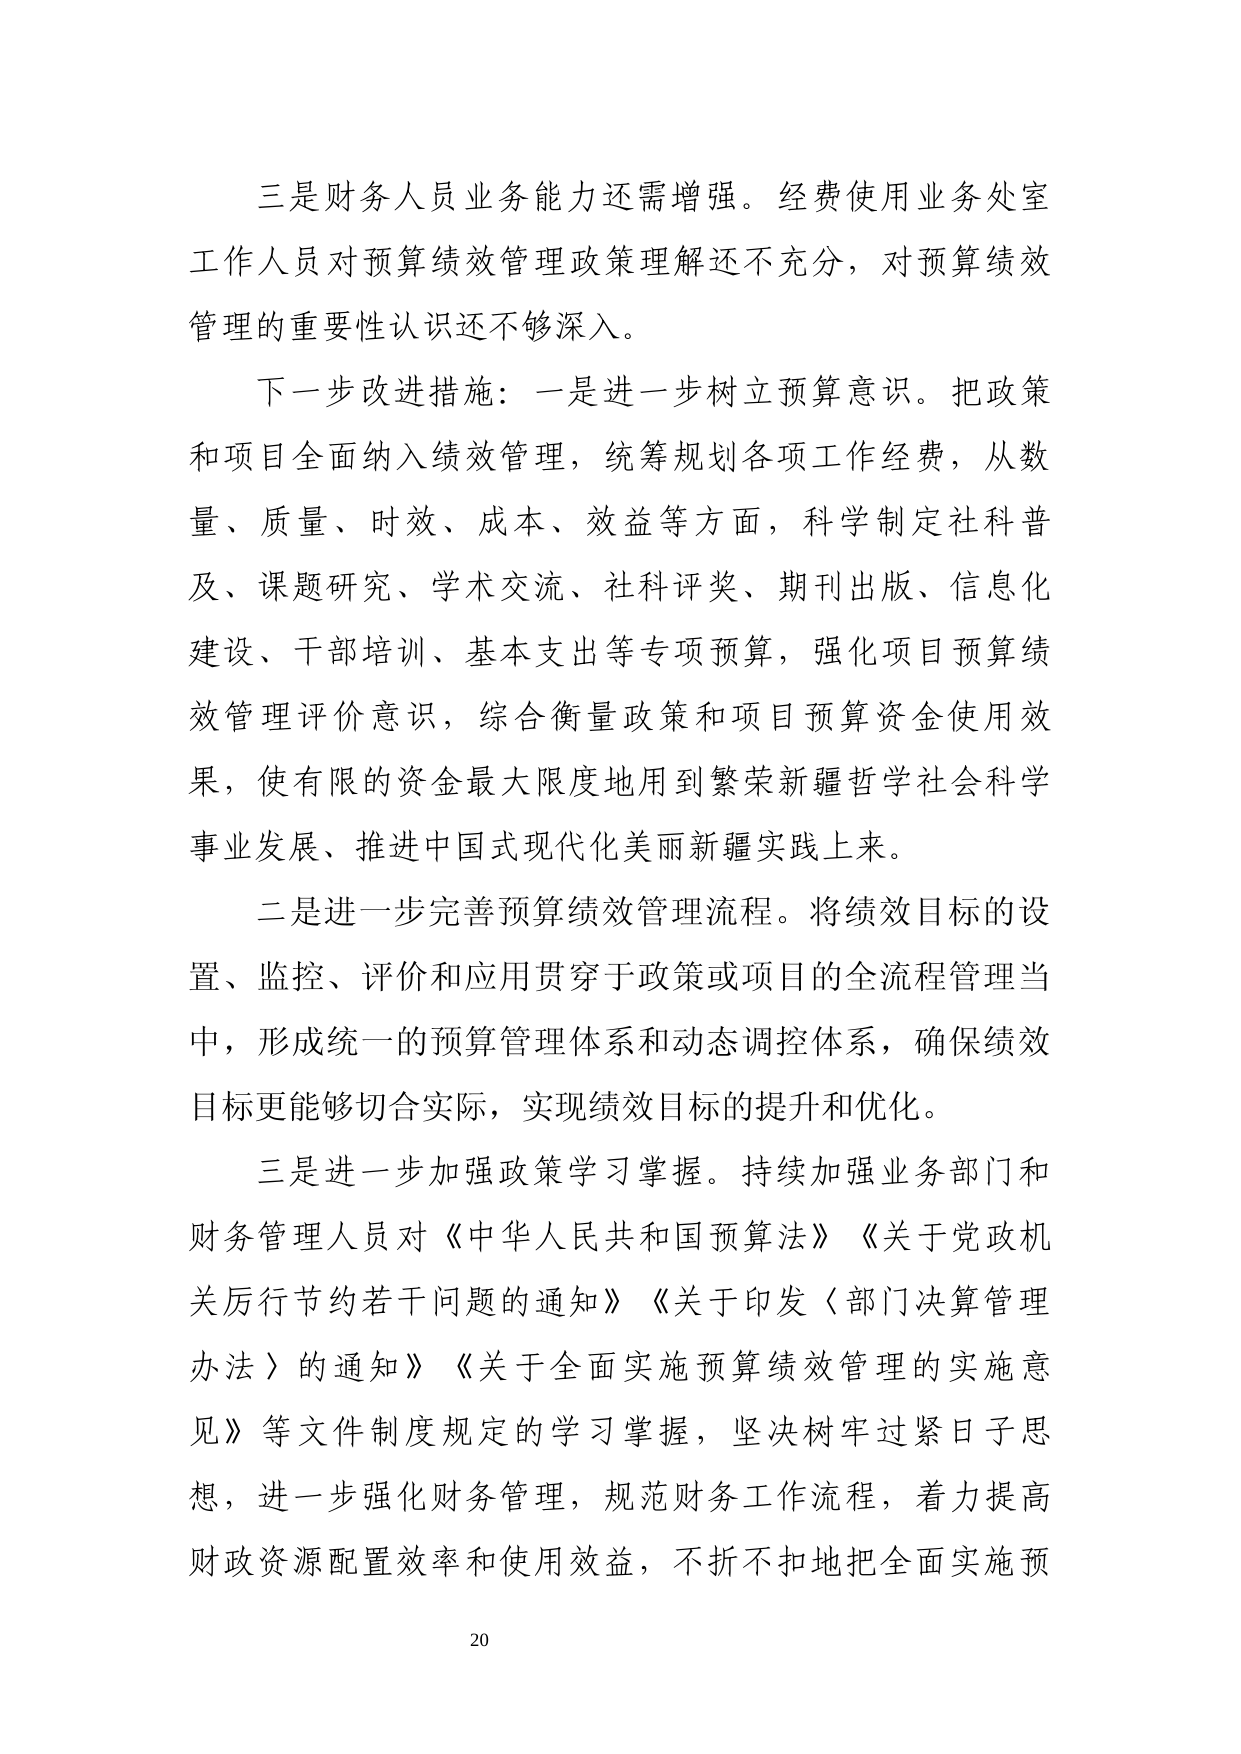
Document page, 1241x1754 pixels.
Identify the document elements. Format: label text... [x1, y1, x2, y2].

text 三是财务人员业务能力还需增强。经费使用业务处室工作人员对预算绩效管理政策理解还不充分，对预算绩效管理的重要性认识还不够深入。 [187, 162, 1053, 357]
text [187, 1137, 1053, 1592]
text 下一步改进措施：一是进一步树立预算意识。把政策和项目全面纳入绩效管理，统筹规划各项工作经费，从数量、质量、时效、成本、效益等方面，科学制定社科普及、课题研究、学术交流、社科评奖、期刊出版、信息化建设、干部培训、基本支出等专项预算，强化项目预算绩效管理评价意识，综合衡量政策和项目预算资金使用效果，使有限的资金最大限度地用到繁荣新疆哲学社会科学事业发展、推进中国式现代化美丽新疆实践上来。 [187, 357, 1053, 877]
text 二是进一步完善预算绩效管理流程。将绩效目标的设置、监控、评价和应用贯穿于政策或项目的全流程管理当中，形成统一的预算管理体系和动态调控体系，确保绩效目标更能够切合实际，实现绩效目标的提升和优化。 [187, 877, 1053, 1137]
